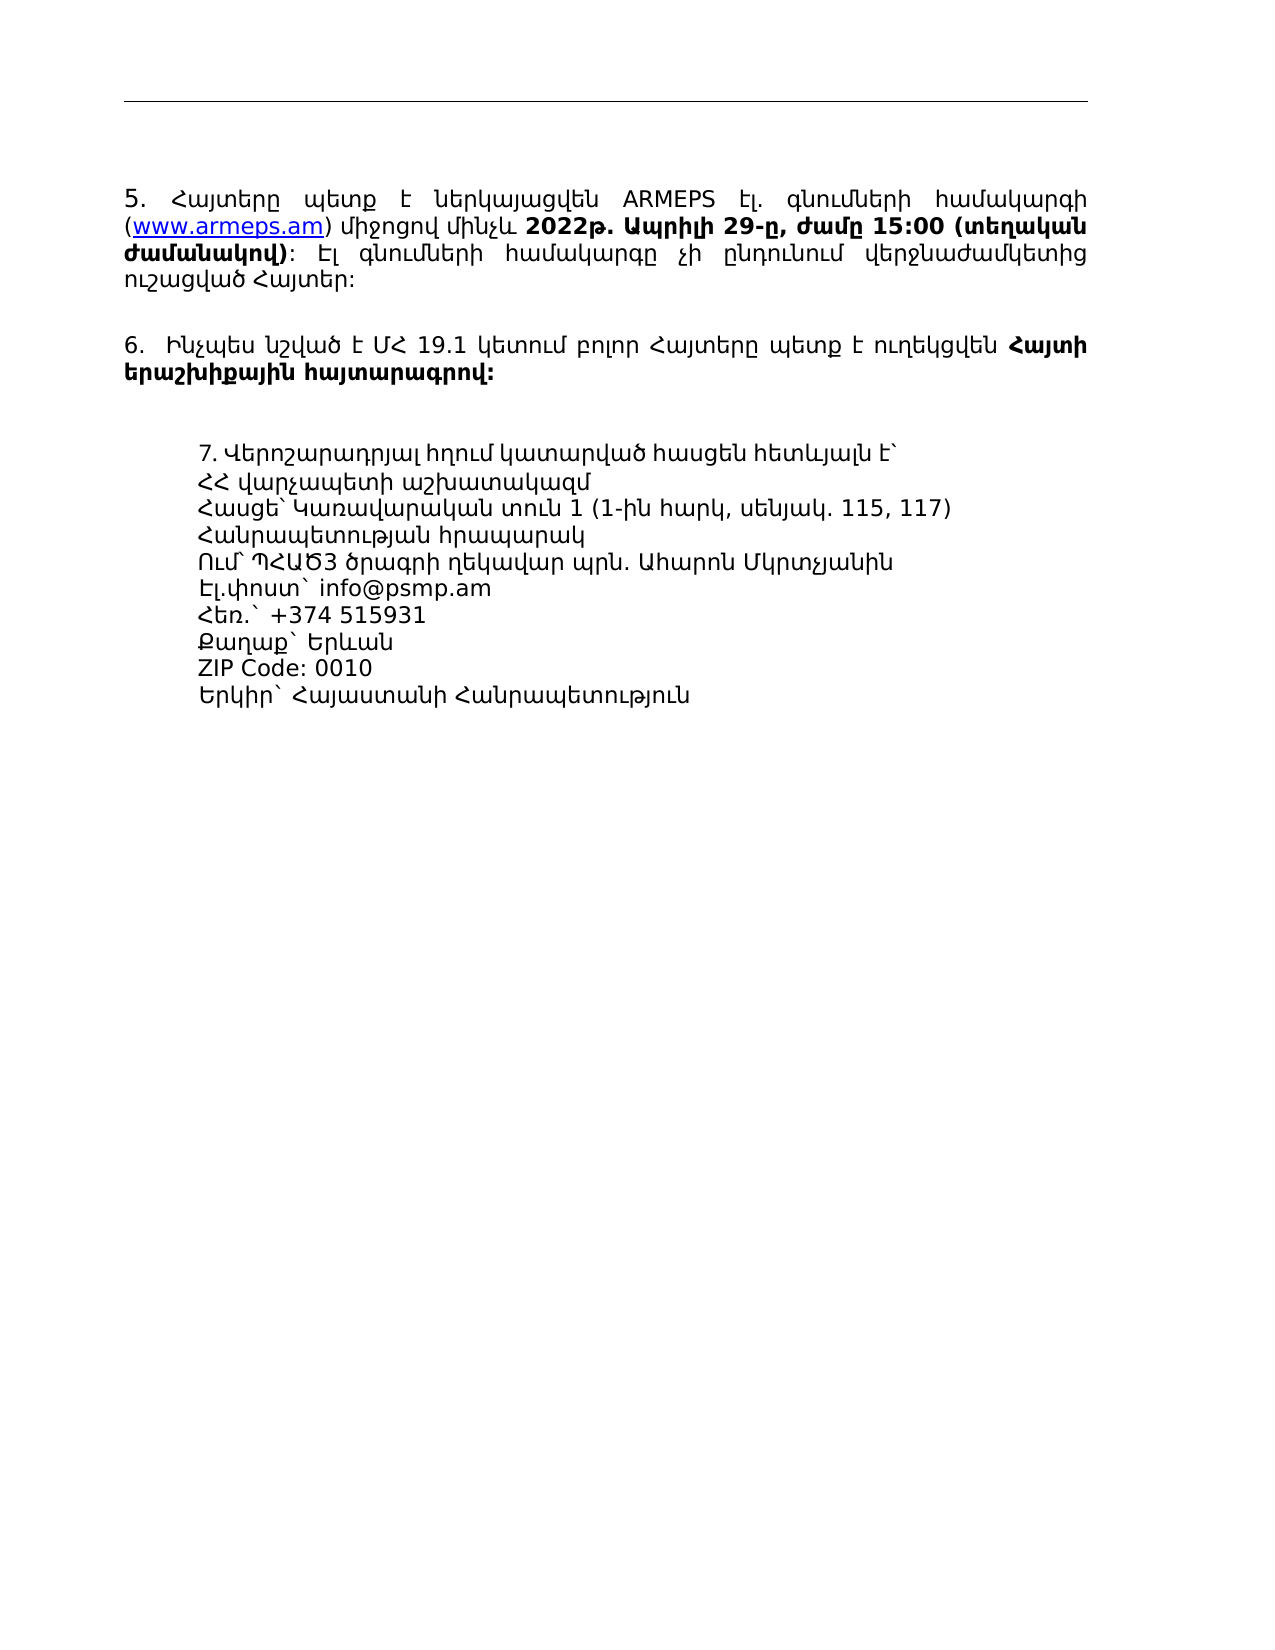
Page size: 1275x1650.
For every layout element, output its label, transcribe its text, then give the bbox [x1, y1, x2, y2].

text Հեռ.` +374 515931 [197, 602, 1088, 629]
text 6. Ինչպես նշված է ՄՀ 19.1 կետում բոլոր Հայտերը պետք է ուղեկցվեն Հայտի երաշխիքային հայտարագրով: [123, 332, 1088, 386]
text 5. Հայտերը պետք է ներկայացվեն ARMEPS էլ. գնումների համակարգի (www.armeps.am) միջոցով մինչև 2022թ. Ապրիլի 29-ը, ժամը 15:00 (տեղական ժամանակով): Էլ գնումների համակարգը չի ընդունում վերջնաժամկետից ուշացված Հայտեր: [123, 184, 1088, 293]
text Երկիր` Հայաստանի Հանրապետություն [197, 682, 1088, 709]
text ZIP Code: 0010 [197, 655, 1088, 682]
text Էլ.փոստ` info@psmp.am [197, 575, 1088, 602]
text Քաղաք` Երևան [197, 629, 1088, 655]
text ՀՀ վարչապետի աշխատակազմ [197, 469, 1088, 495]
text Ում՝ ՊՀԱԾ3 ծրագրի ղեկավար պրն. Ահարոն Մկրտչյանին [197, 549, 1088, 575]
text Հասցե՝ Կառավարական տուն 1 (1-ին հարկ, սենյակ. 115, 117) Հանրապետության հրապարակ [197, 495, 1088, 549]
list 7. Վերոշարադրյալ հղում կատարված հասցեն հետևյալն է` [198, 437, 1088, 469]
